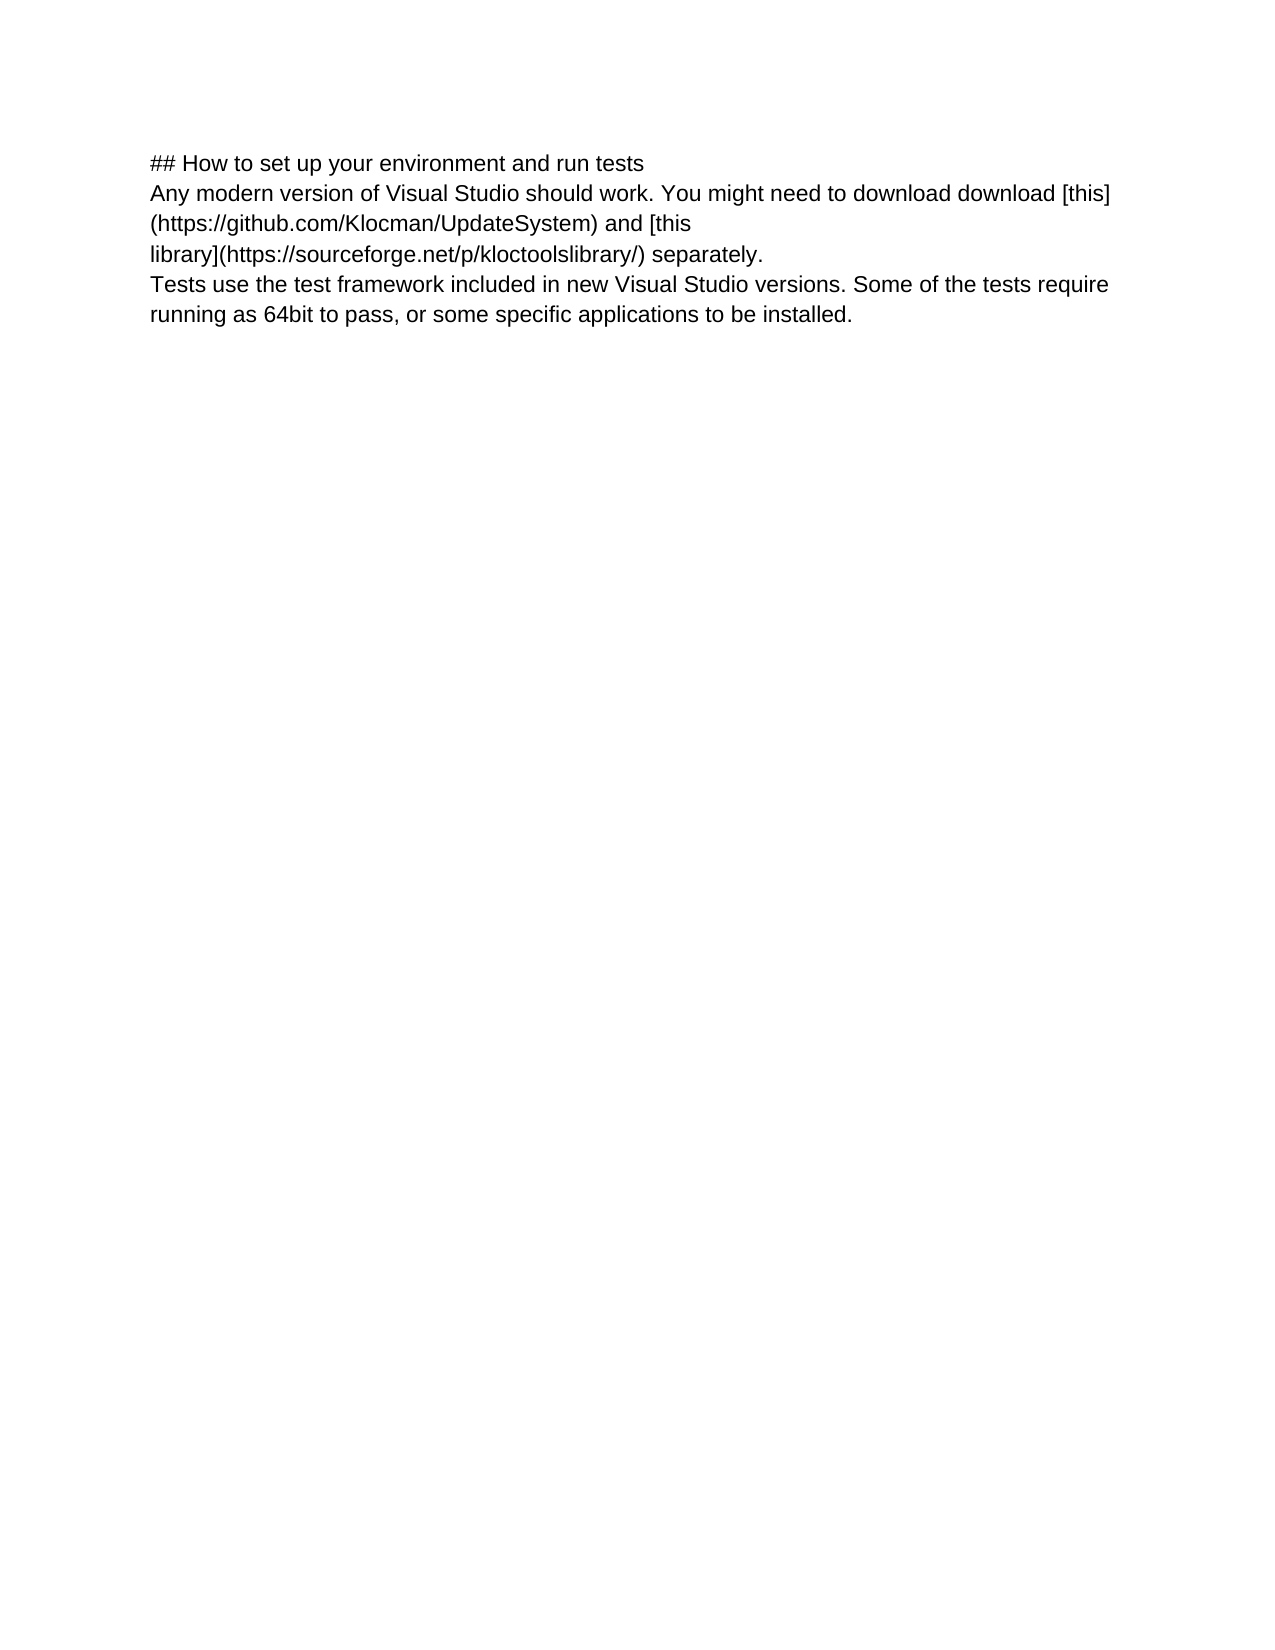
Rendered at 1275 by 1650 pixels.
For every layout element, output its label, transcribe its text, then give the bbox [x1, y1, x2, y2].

text Tests use the test framework included in new Visual Studio versions. Some of the tests require running as 64bit to pass, or some specific applications to be installed. [150, 271, 1125, 327]
text ## How to set up your environment and run tests [150, 150, 1125, 176]
text Any modern version of Visual Studio should work. You might need to download download [this](https://github.com/Klocman/UpdateSystem) and [this library](https://sourceforge.net/p/kloctoolslibrary/) separately. [150, 180, 1125, 267]
